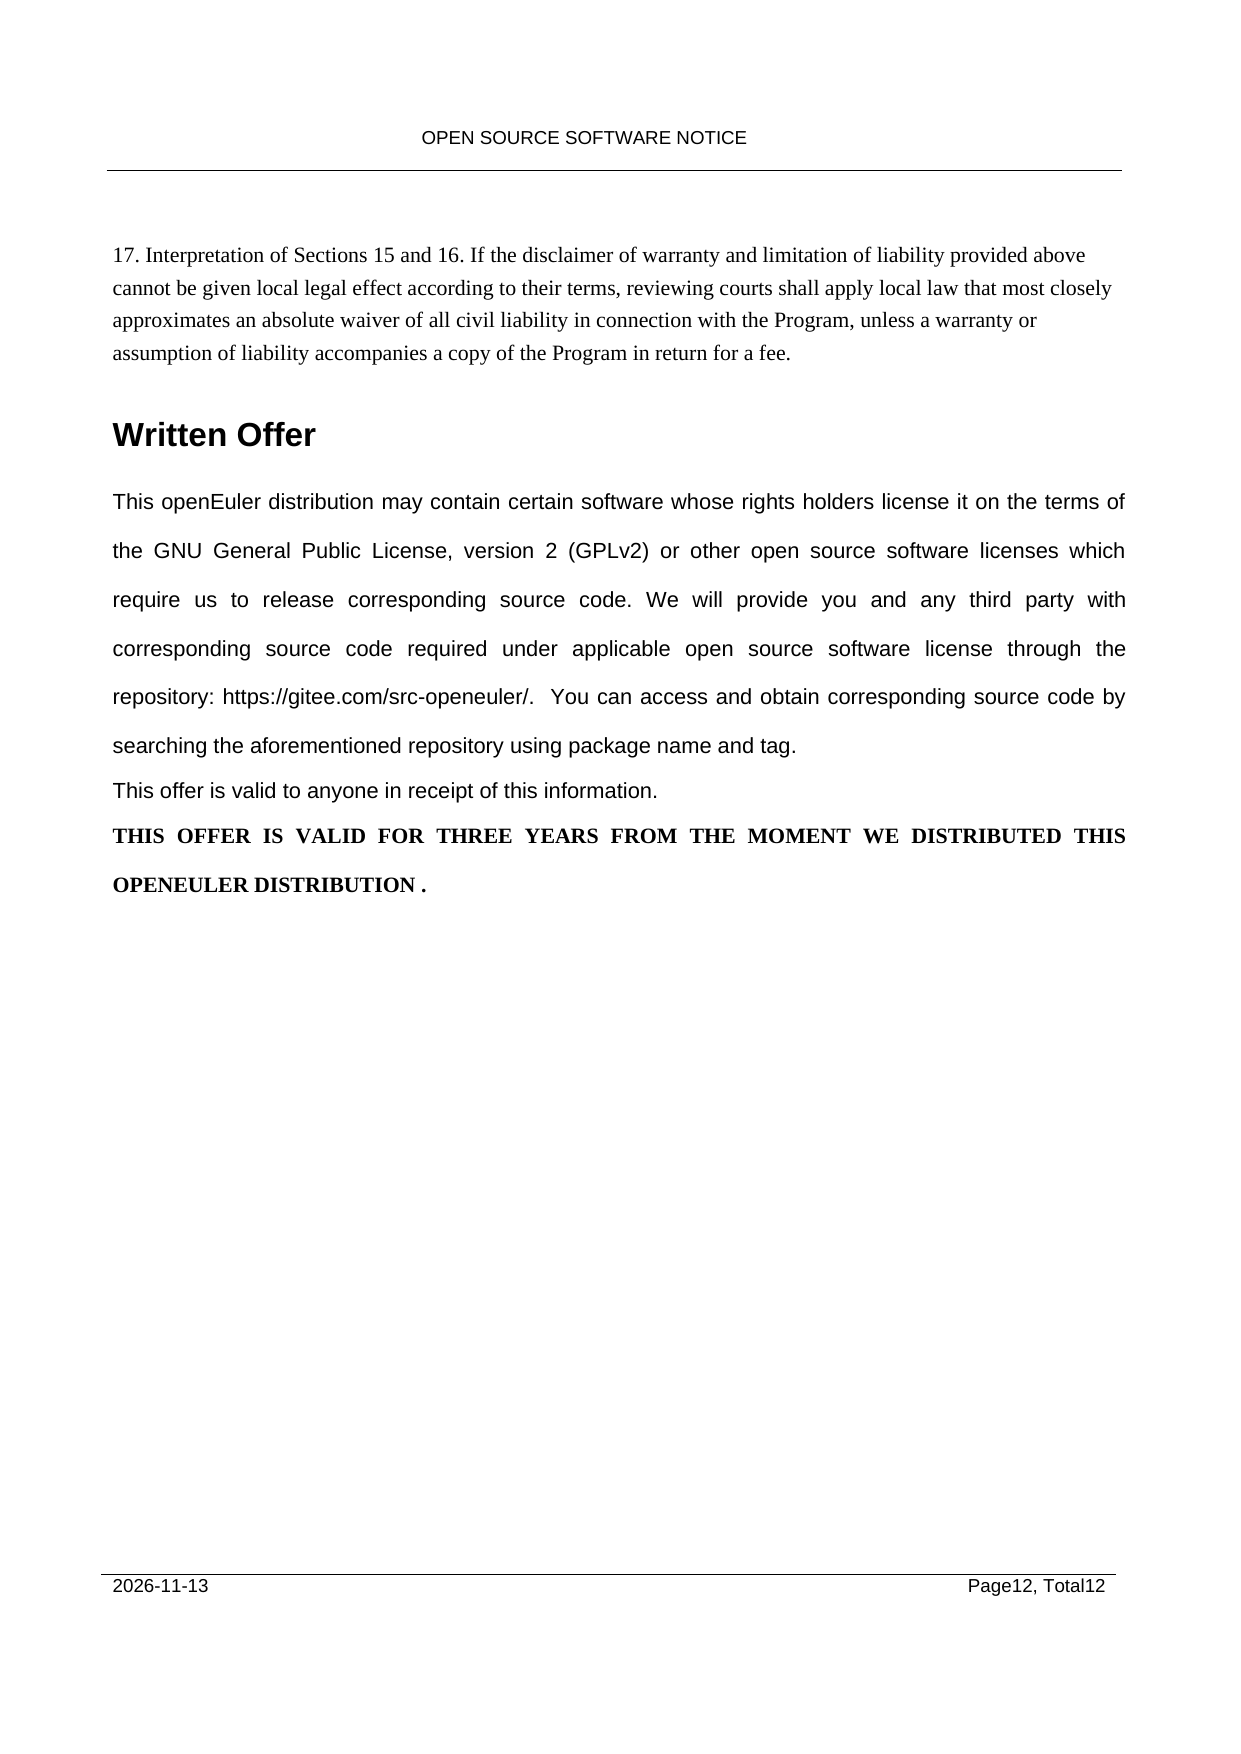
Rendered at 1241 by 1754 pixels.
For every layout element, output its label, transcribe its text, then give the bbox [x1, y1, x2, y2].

text THIS OFFER IS VALID FOR THREE YEARS FROM THE MOMENT WE DISTRIBUTED THIS OPENEULER DISTRIBUTION . [112, 819, 1128, 901]
text This openEuler distribution may contain certain software whose rights holders license it on the terms of the GNU General Public License, version 2 (GPLv2) or other open source software licenses which require us to release corresponding source code. We will provide you and any third party with corresponding source code required under applicable open source software license through the repository: https://gitee.com/src-openeuler/. You can access and obtain corresponding source code by searching the aforementioned repository using package name and tag. [112, 486, 1128, 762]
text Written Offer [112, 401, 1128, 466]
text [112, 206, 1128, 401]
text This offer is valid to anyone in receipt of this information. [112, 774, 1128, 807]
